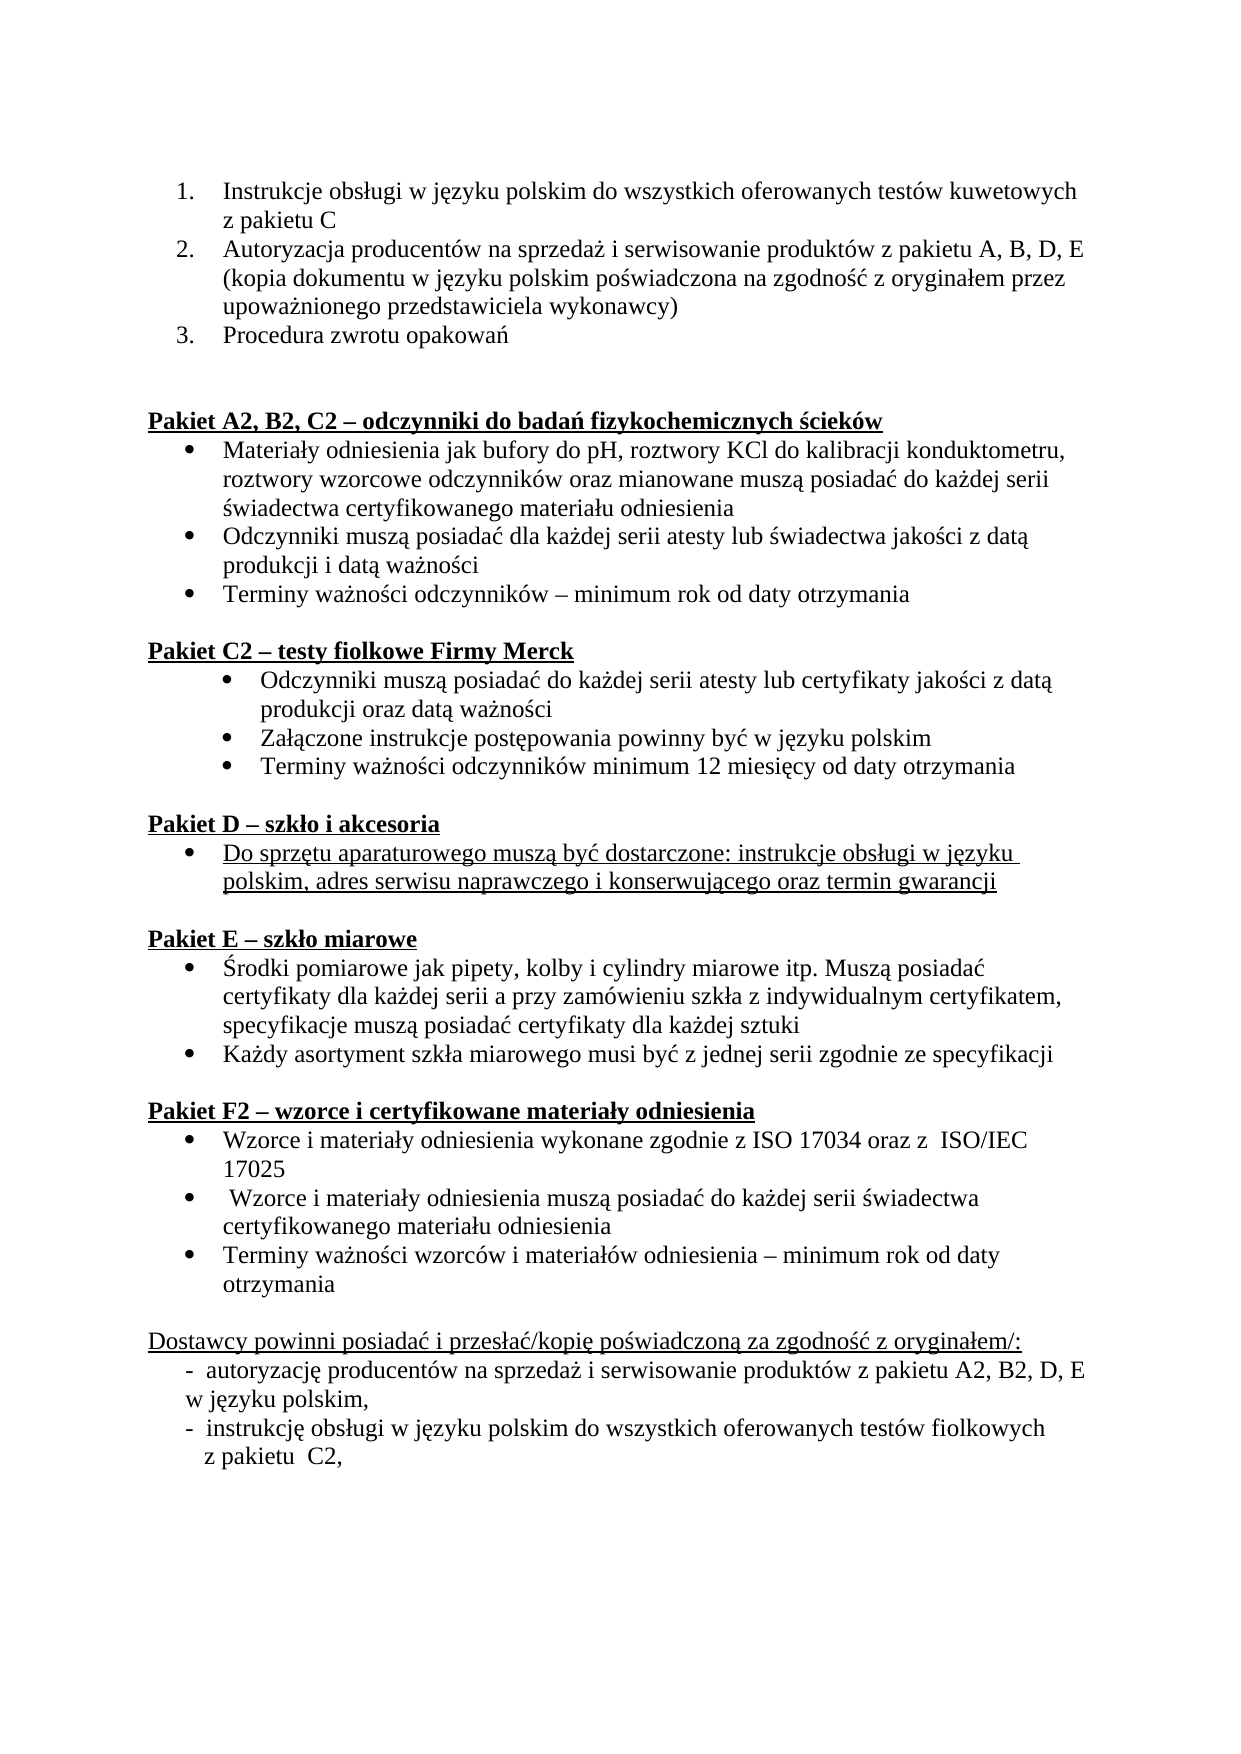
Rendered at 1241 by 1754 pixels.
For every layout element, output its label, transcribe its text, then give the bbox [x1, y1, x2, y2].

list Każdy asortyment szkła miarowego musi być z jednej serii zgodnie ze specyfikacji [185, 1039, 1093, 1068]
list Do sprzętu aparaturowego muszą być dostarczone: instrukcje obsługi w języku polskim, adres serwisu naprawczego i konserwującego oraz termin gwarancji [185, 838, 1093, 895]
text Pakiet A2, B2, C2 – odczynniki do badań fizykochemicznych ścieków [148, 406, 1093, 435]
list Terminy ważności wzorców i materiałów odniesienia – minimum rok od daty otrzymania [185, 1240, 1093, 1298]
list Terminy ważności odczynników – minimum rok od daty otrzymania [185, 579, 1093, 608]
text Pakiet C2 – testy fiolkowe Firmy Merck [148, 636, 1093, 665]
list Odczynniki muszą posiadać dla każdej serii atesty lub świadectwa jakości z datą produkcji i datą ważności [185, 521, 1093, 579]
list Terminy ważności odczynników minimum 12 miesięcy od daty otrzymania [223, 751, 1093, 780]
list Materiały odniesienia jak bufory do pH, roztwory KCl do kalibracji konduktometru, roztwory wzorcowe odczynników oraz mianowane muszą posiadać do każdej serii świadectwa certyfikowanego materiału odniesienia [185, 435, 1093, 521]
text z pakietu C2, [185, 1441, 1093, 1470]
text - autoryzację producentów na sprzedaż i serwisowanie produktów z pakietu A2, B2, D, E w języku polskim, [185, 1355, 1093, 1413]
list Środki pomiarowe jak pipety, kolby i cylindry miarowe itp. Muszą posiadać certyfikaty dla każdej serii a przy zamówieniu szkła z indywidualnym certyfikatem, specyfikacje muszą posiadać certyfikaty dla każdej sztuki [185, 953, 1093, 1039]
text - instrukcję obsługi w języku polskim do wszystkich oferowanych testów fiolkowych [185, 1413, 1093, 1441]
list Procedura zwrotu opakowań [185, 320, 1093, 349]
text Pakiet E – szkło miarowe [148, 924, 1093, 953]
list Instrukcje obsługi w języku polskim do wszystkich oferowanych testów kuwetowych z pakietu C [185, 176, 1093, 234]
list Autoryzacja producentów na sprzedaż i serwisowanie produktów z pakietu A, B, D, E (kopia dokumentu w języku polskim poświadczona na zgodność z oryginałem przez upoważnionego przedstawiciela wykonawcy) [185, 234, 1093, 320]
list Wzorce i materiały odniesienia muszą posiadać do każdej serii świadectwa certyfikowanego materiału odniesienia [185, 1183, 1093, 1240]
text Dostawcy powinni posiadać i przesłać/kopię poświadczoną za zgodność z oryginałem/: [148, 1298, 1093, 1355]
list Odczynniki muszą posiadać do każdej serii atesty lub certyfikaty jakości z datą produkcji oraz datą ważności [223, 665, 1093, 723]
text Pakiet F2 – wzorce i certyfikowane materiały odniesienia [148, 1096, 1093, 1125]
list Wzorce i materiały odniesienia wykonane zgodnie z ISO 17034 oraz z ISO/IEC 17025 [185, 1125, 1093, 1183]
text Pakiet D – szkło i akcesoria [148, 809, 1093, 838]
list Załączone instrukcje postępowania powinny być w języku polskim [223, 723, 1093, 751]
